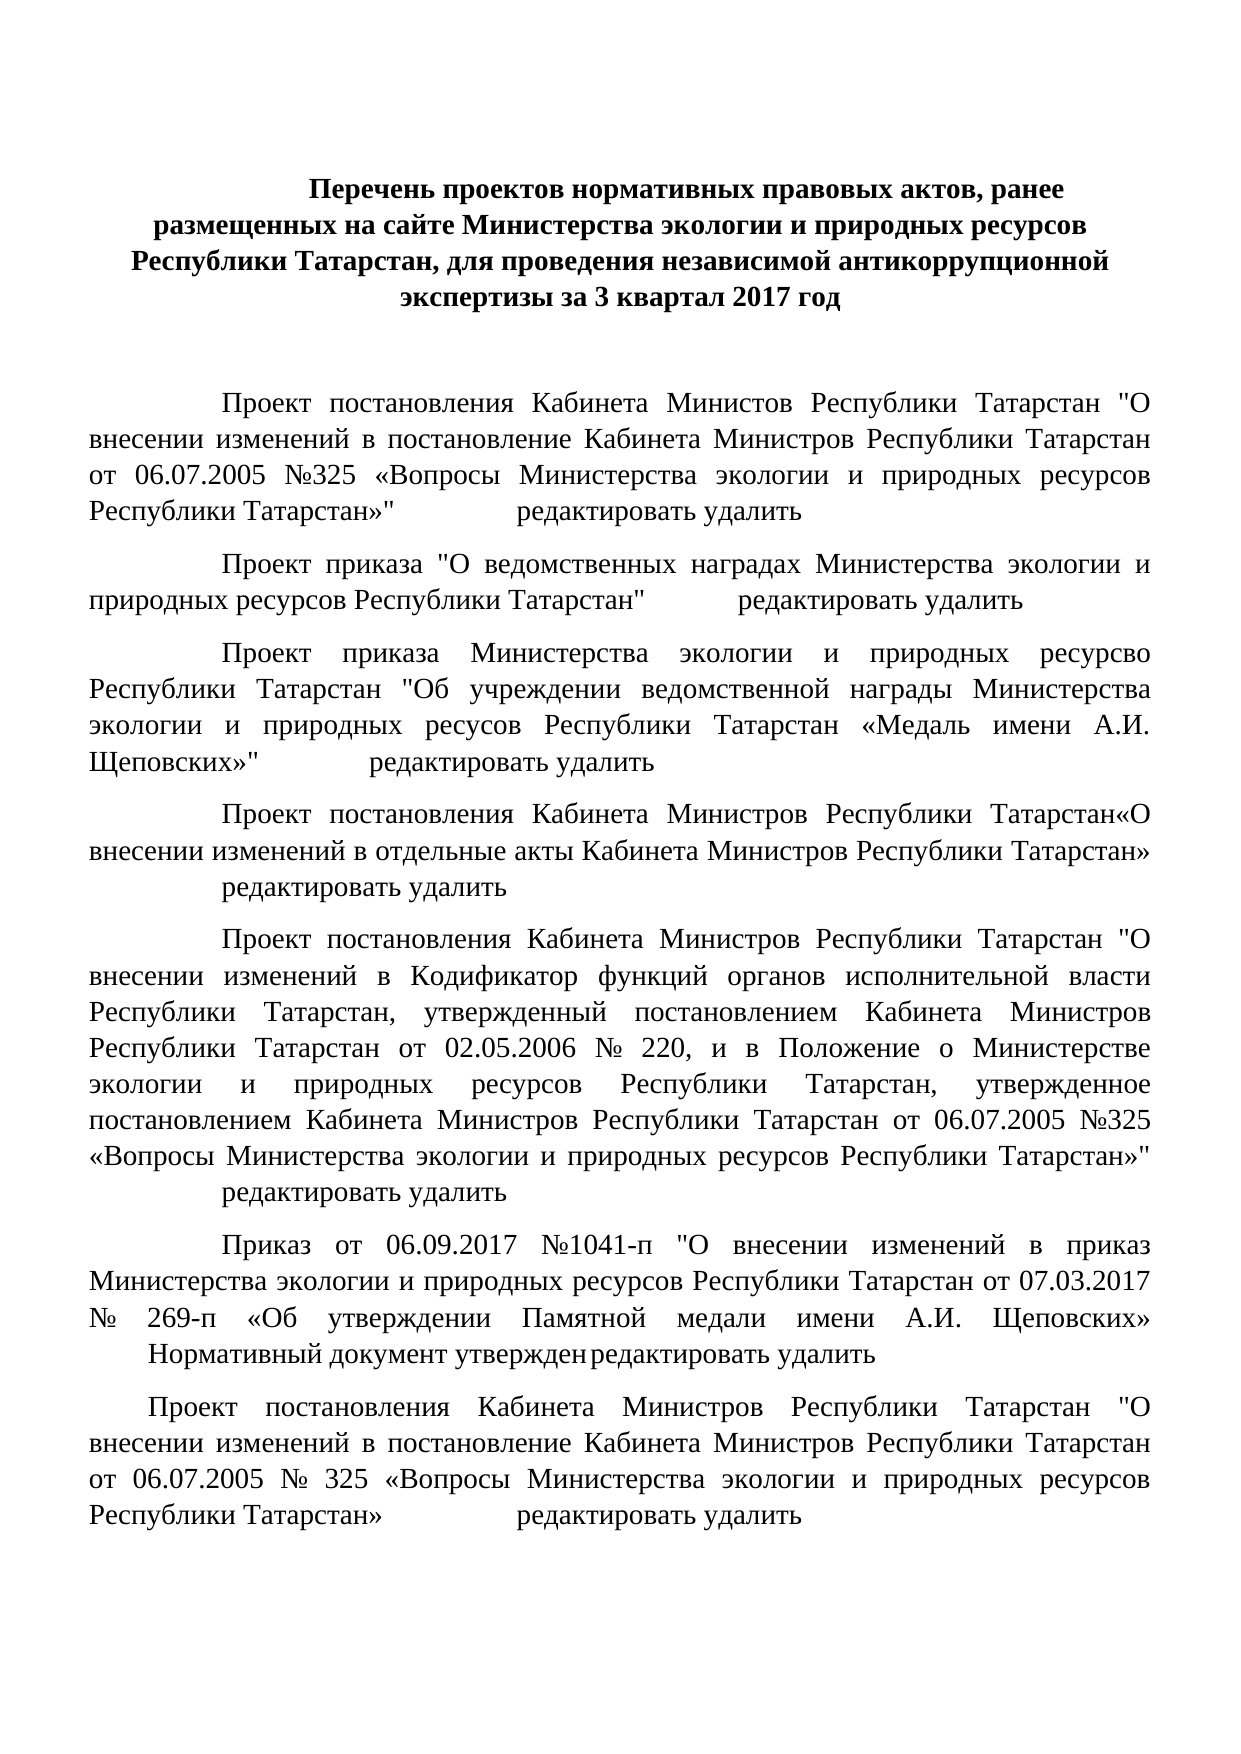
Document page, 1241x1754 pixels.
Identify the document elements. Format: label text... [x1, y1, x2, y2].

text Проект приказа "О ведомственных наградах Министерства экологии и природных ресурсов Республики Татарстан" редактировать удалить [89, 546, 1152, 616]
text Приказ от 06.09.2017 №1041-п "О внесении изменений в приказ Министерства экологии и природных ресурсов Республики Татарстан от 07.03.2017 № 269-п «Об утверждении Памятной медали имени А.И. Щеповских» Нормативный документ утвержден редактировать удалить [89, 1227, 1152, 1369]
text Перечень проектов нормативных правовых актов, ранее размещенных на сайте Министерства экологии и природных ресурсов Республики Татарстан, для проведения независимой антикоррупционной экспертизы за 3 квартал 2017 год [89, 171, 1152, 313]
text Проект постановления Кабинета Министов Республики Татарстан "О внесении изменений в постановление Кабинета Министров Республики Татарстан от 06.07.2005 №325 «Вопросы Министерства экологии и природных ресурсов Республики Татарстан»" редактировать удалить [89, 385, 1152, 527]
text Проект приказа Министерства экологии и природных ресурсво Республики Татарстан "Об учреждении ведомственной награды Министерства экологии и природных ресусов Республики Татарстан «Медаль имени А.И. Щеповских»" редактировать удалить [89, 635, 1152, 777]
text Проект постановления Кабинета Министров Республики Татарстан«О внесении изменений в отдельные акты Кабинета Министров Республики Татарстан» редактировать удалить [89, 796, 1152, 902]
text Проект постановления Кабинета Министров Республики Татарстан "О внесении изменений в постановление Кабинета Министров Республики Татарстан от 06.07.2005 № 325 «Вопросы Министерства экологии и природных ресурсов Республики Татарстан» редактировать удалить [89, 1389, 1152, 1531]
text Проект постановления Кабинета Министров Республики Татарстан "О внесении изменений в Кодификатор функций органов исполнительной власти Республики Татарстан, утвержденный постановлением Кабинета Министров Республики Татарстан от 02.05.2006 № 220, и в Положение о Министерстве экологии и природных ресурсов Республики Татарстан, утвержденное постановлением Кабинета Министров Республики Татарстан от 06.07.2005 №325 «Вопросы Министерства экологии и природных ресурсов Республики Татарстан»" редактировать удалить [89, 922, 1152, 1208]
